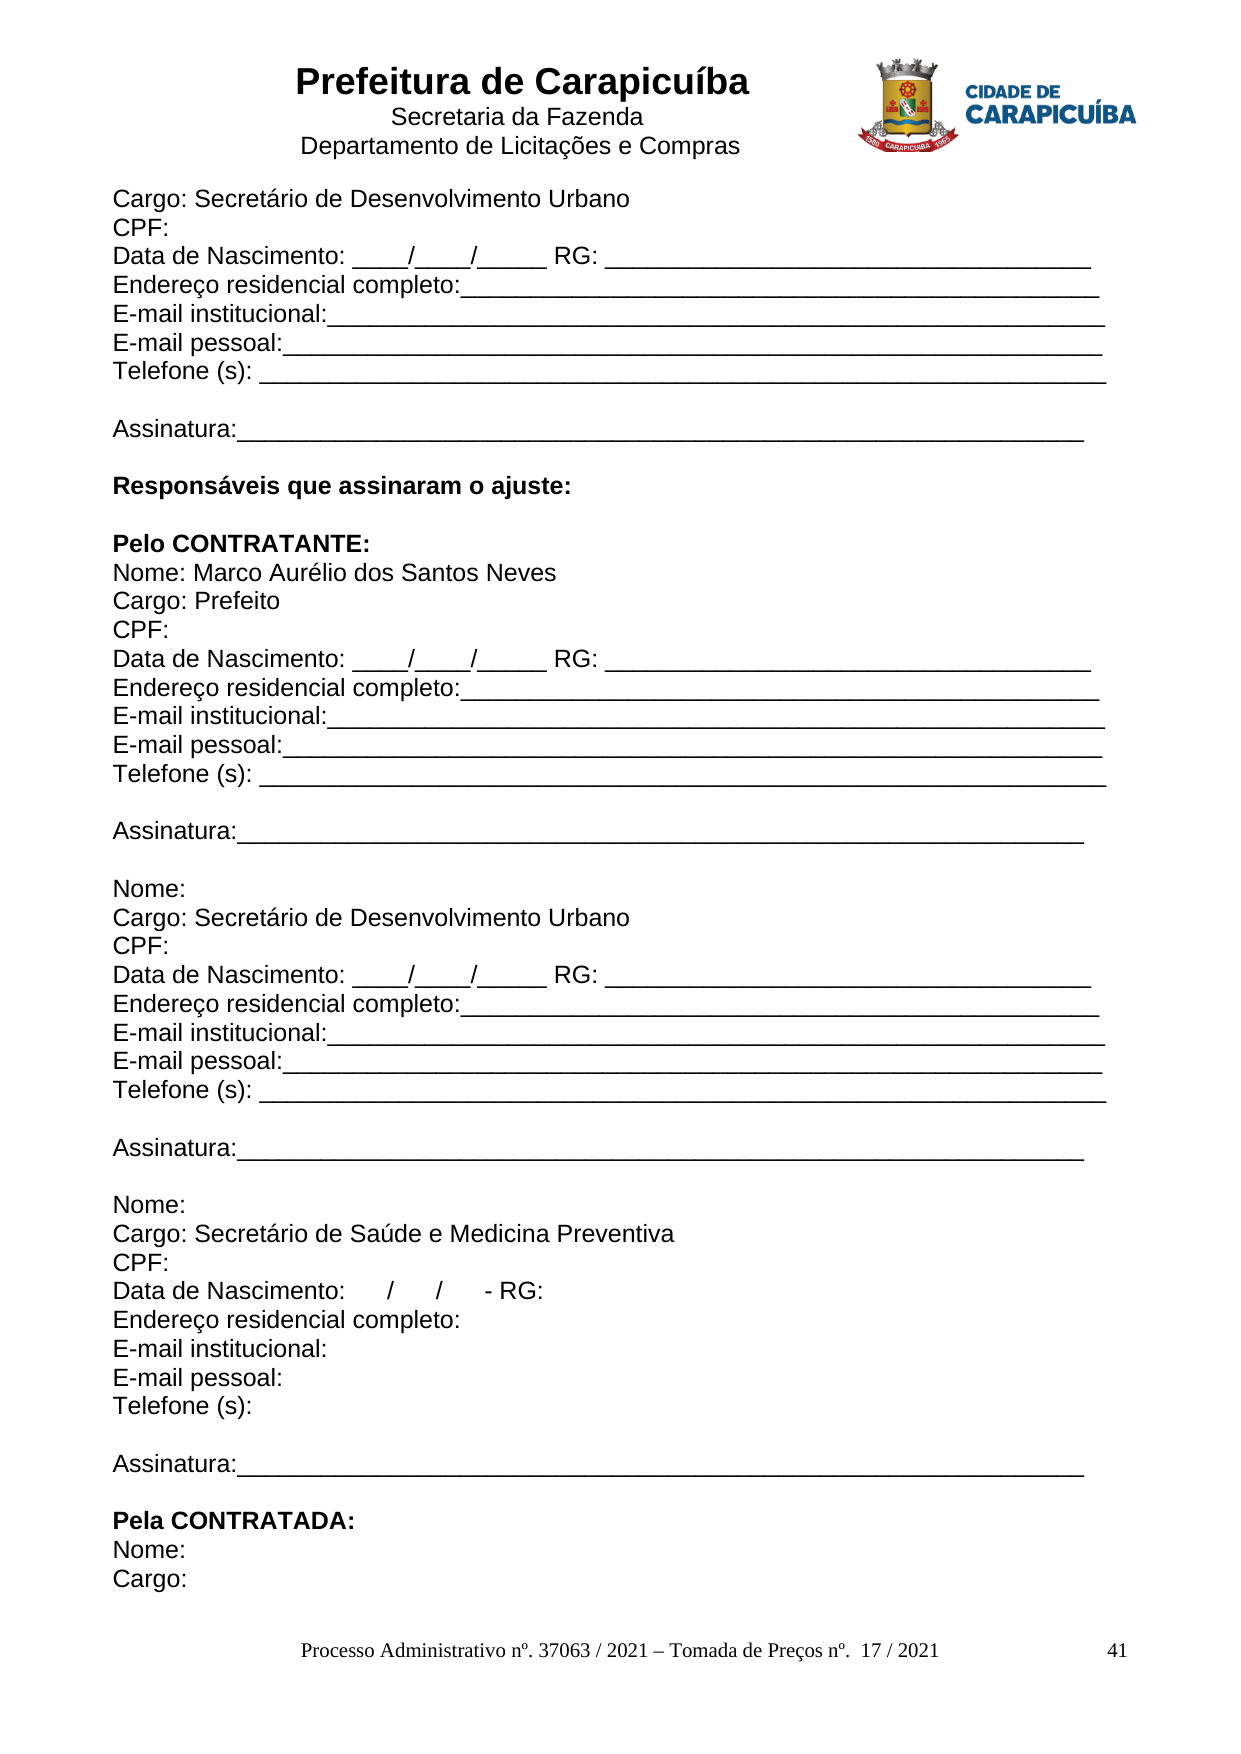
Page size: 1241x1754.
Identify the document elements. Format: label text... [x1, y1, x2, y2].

text Telefone (s): _____________________________________________________________ [112, 356, 1128, 385]
text E-mail pessoal:___________________________________________________________ [112, 730, 1128, 759]
text CPF: [112, 212, 1128, 241]
text E-mail pessoal: [112, 1362, 1128, 1391]
text Cargo: Secretário de Saúde e Medicina Preventiva [112, 1219, 1128, 1247]
text Cargo: Prefeito [112, 586, 1128, 615]
text Endereço residencial completo: [112, 1305, 1128, 1334]
text Data de Nascimento: ____/____/_____ RG: ___________________________________ [112, 644, 1128, 672]
text E-mail institucional:________________________________________________________ [112, 1017, 1128, 1046]
text Nome: [112, 874, 1128, 902]
picture [857, 57, 1139, 152]
text E-mail institucional: [112, 1334, 1128, 1362]
text E-mail institucional:________________________________________________________ [112, 299, 1128, 327]
text Nome: Marco Aurélio dos Santos Neves [112, 557, 1128, 586]
text Telefone (s): _____________________________________________________________ [112, 1075, 1128, 1104]
text Assinatura:_____________________________________________________________ [112, 1449, 1128, 1477]
text E-mail pessoal:___________________________________________________________ [112, 1046, 1128, 1075]
text Endereço residencial completo:______________________________________________ [112, 270, 1128, 299]
text Cargo: Secretário de Desenvolvimento Urbano [112, 184, 1128, 212]
text Nome: [112, 1535, 1128, 1564]
text E-mail institucional:________________________________________________________ [112, 701, 1128, 730]
text Telefone (s): [112, 1391, 1128, 1420]
text Endereço residencial completo:______________________________________________ [112, 672, 1128, 701]
text CPF: [112, 931, 1128, 960]
text Endereço residencial completo:______________________________________________ [112, 989, 1128, 1017]
text Data de Nascimento: ____/____/_____ RG: ___________________________________ [112, 960, 1128, 989]
text Pelo CONTRATANTE: [112, 529, 1128, 557]
text Assinatura:_____________________________________________________________ [112, 414, 1128, 442]
text CPF: [112, 1247, 1128, 1276]
text CPF: [112, 615, 1128, 644]
text E-mail pessoal:___________________________________________________________ [112, 327, 1128, 356]
text Cargo: [112, 1564, 1128, 1592]
text Assinatura:_____________________________________________________________ [112, 816, 1128, 845]
text Data de Nascimento: / / - RG: [112, 1276, 1128, 1305]
text Nome: [112, 1190, 1128, 1219]
text Assinatura:_____________________________________________________________ [112, 1132, 1128, 1161]
text Data de Nascimento: ____/____/_____ RG: ___________________________________ [112, 241, 1128, 270]
text Telefone (s): _____________________________________________________________ [112, 759, 1128, 787]
text Pela CONTRATADA: [112, 1506, 1128, 1535]
text Responsáveis que assinaram o ajuste: [112, 471, 1128, 500]
text Cargo: Secretário de Desenvolvimento Urbano [112, 902, 1128, 931]
